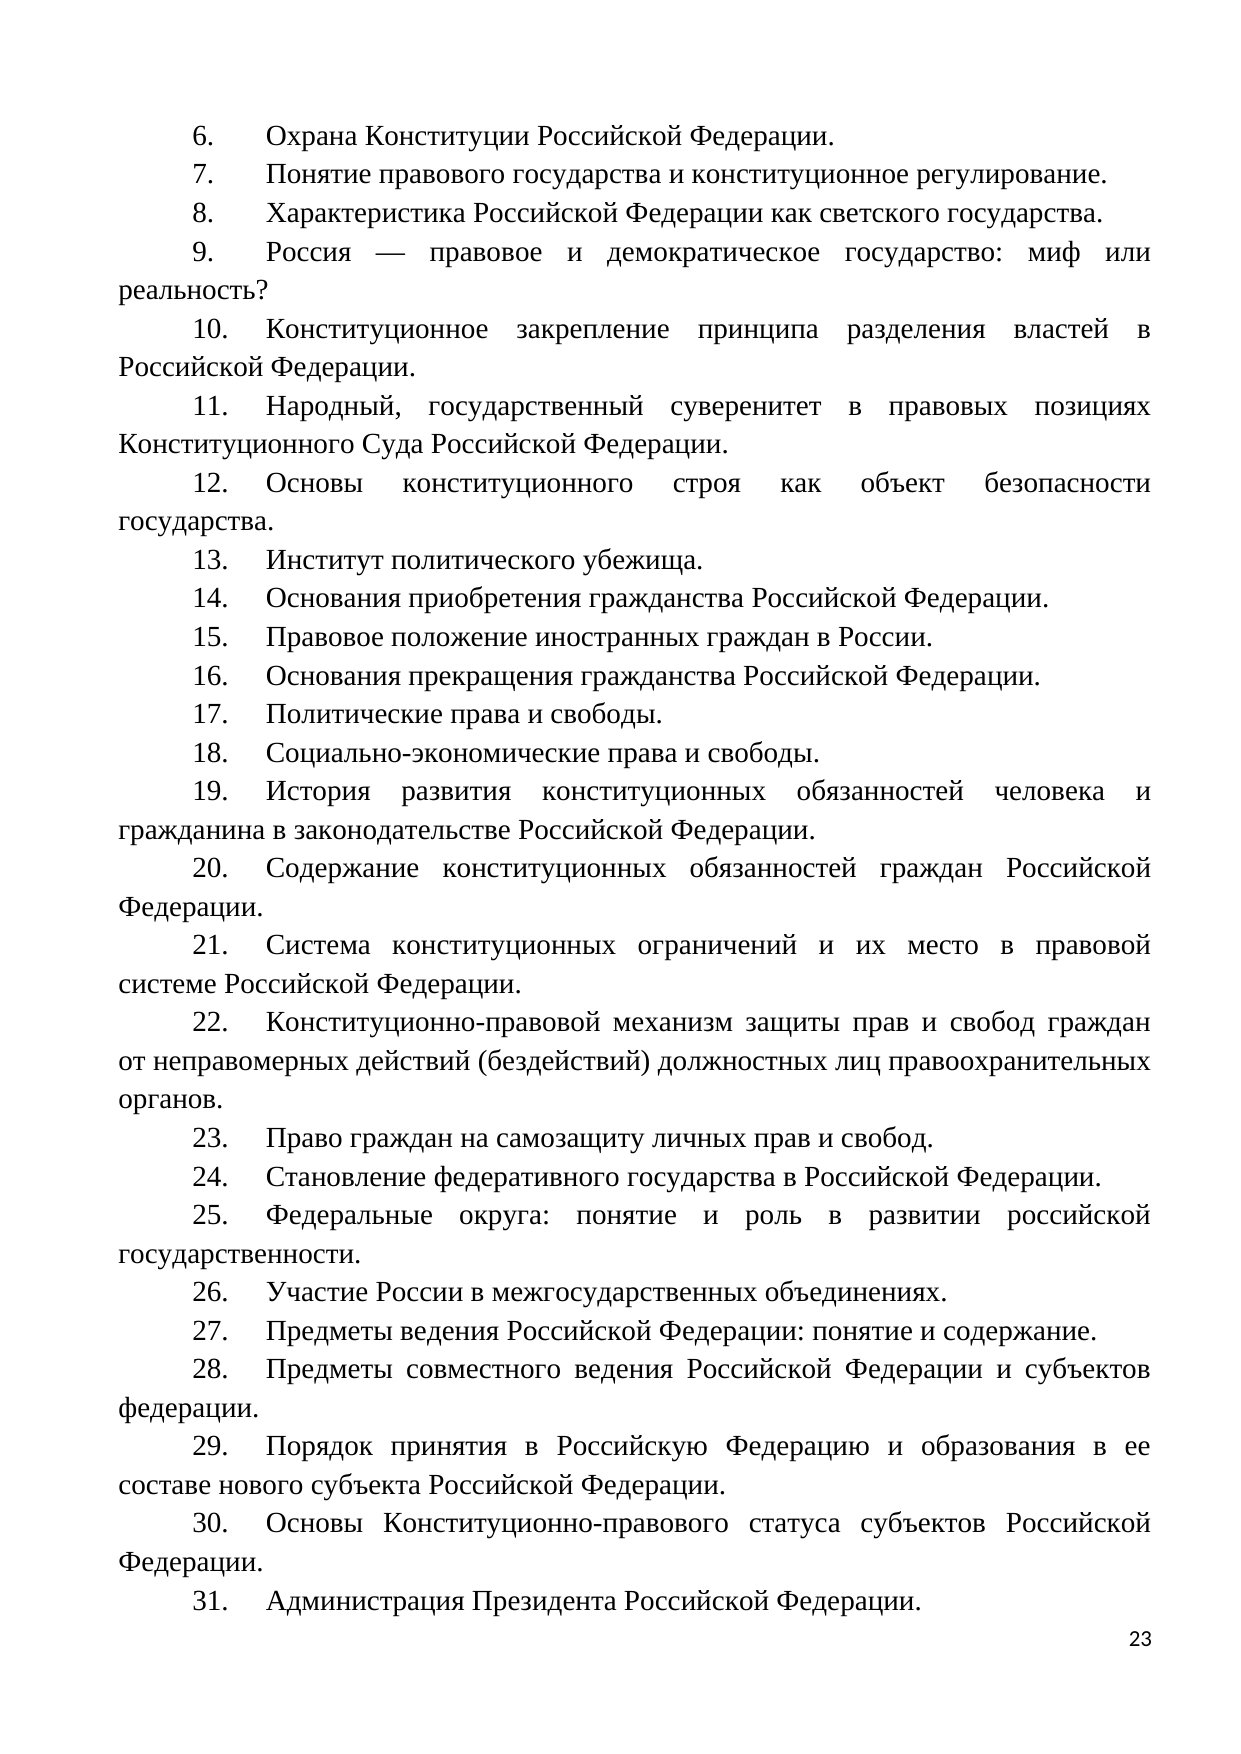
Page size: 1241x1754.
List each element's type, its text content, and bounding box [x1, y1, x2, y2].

list Предметы совместного ведения Российской Федерации и субъектов федерации. [118, 1351, 1152, 1423]
list Политические права и свободы. [118, 696, 1152, 730]
list Порядок принятия в Российскую Федерацию и образования в ее составе нового субъекта Российской Федерации. [118, 1428, 1152, 1501]
list Институт политического убежища. [118, 542, 1152, 576]
list Характеристика Российской Федерации как светского государства. [118, 195, 1152, 229]
list Основы Конституционно-правового статуса субъектов Российской Федерации. [118, 1506, 1152, 1578]
list Россия — правовое и демократическое государство: миф или реальность? [118, 234, 1152, 306]
list Содержание конституционных обязанностей граждан Российской Федерации. [118, 850, 1152, 922]
list Правовое положение иностранных граждан в России. [118, 619, 1152, 653]
list Конституционно-правовой механизм защиты прав и свобод граждан от неправомерных действий (бездействий) должностных лиц правоохранительных органов. [118, 1004, 1152, 1115]
list Социально-экономические права и свободы. [118, 735, 1152, 768]
list Право граждан на самозащиту личных прав и свобод. [118, 1120, 1152, 1154]
list Становление федеративного государства в Российской Федерации. [118, 1159, 1152, 1192]
list Понятие правового государства и конституционное регулирование. [118, 157, 1152, 190]
list Предметы ведения Российской Федерации: понятие и содержание. [118, 1313, 1152, 1346]
list Охрана Конституции Российской Федерации. [118, 118, 1152, 152]
list Администрация Президента Российской Федерации. [118, 1583, 1152, 1616]
list Конституционное закрепление принципа разделения властей в Российской Федерации. [118, 311, 1152, 383]
list Участие России в межгосударственных объединениях. [118, 1274, 1152, 1308]
list Народный, государственный суверенитет в правовых позициях Конституционного Суда Российской Федерации. [118, 388, 1152, 460]
list Система конституционных ограничений и их место в правовой системе Российской Федерации. [118, 927, 1152, 999]
list Основания прекращения гражданства Российской Федерации. [118, 658, 1152, 691]
list История развития конституционных обязанностей человека и гражданина в законодательстве Российской Федерации. [118, 773, 1152, 845]
list Основы конституционного строя как объект безопасности государства. [118, 465, 1152, 537]
list Федеральные округа: понятие и роль в развитии российской государственности. [118, 1197, 1152, 1269]
list Основания приобретения гражданства Российской Федерации. [118, 581, 1152, 614]
